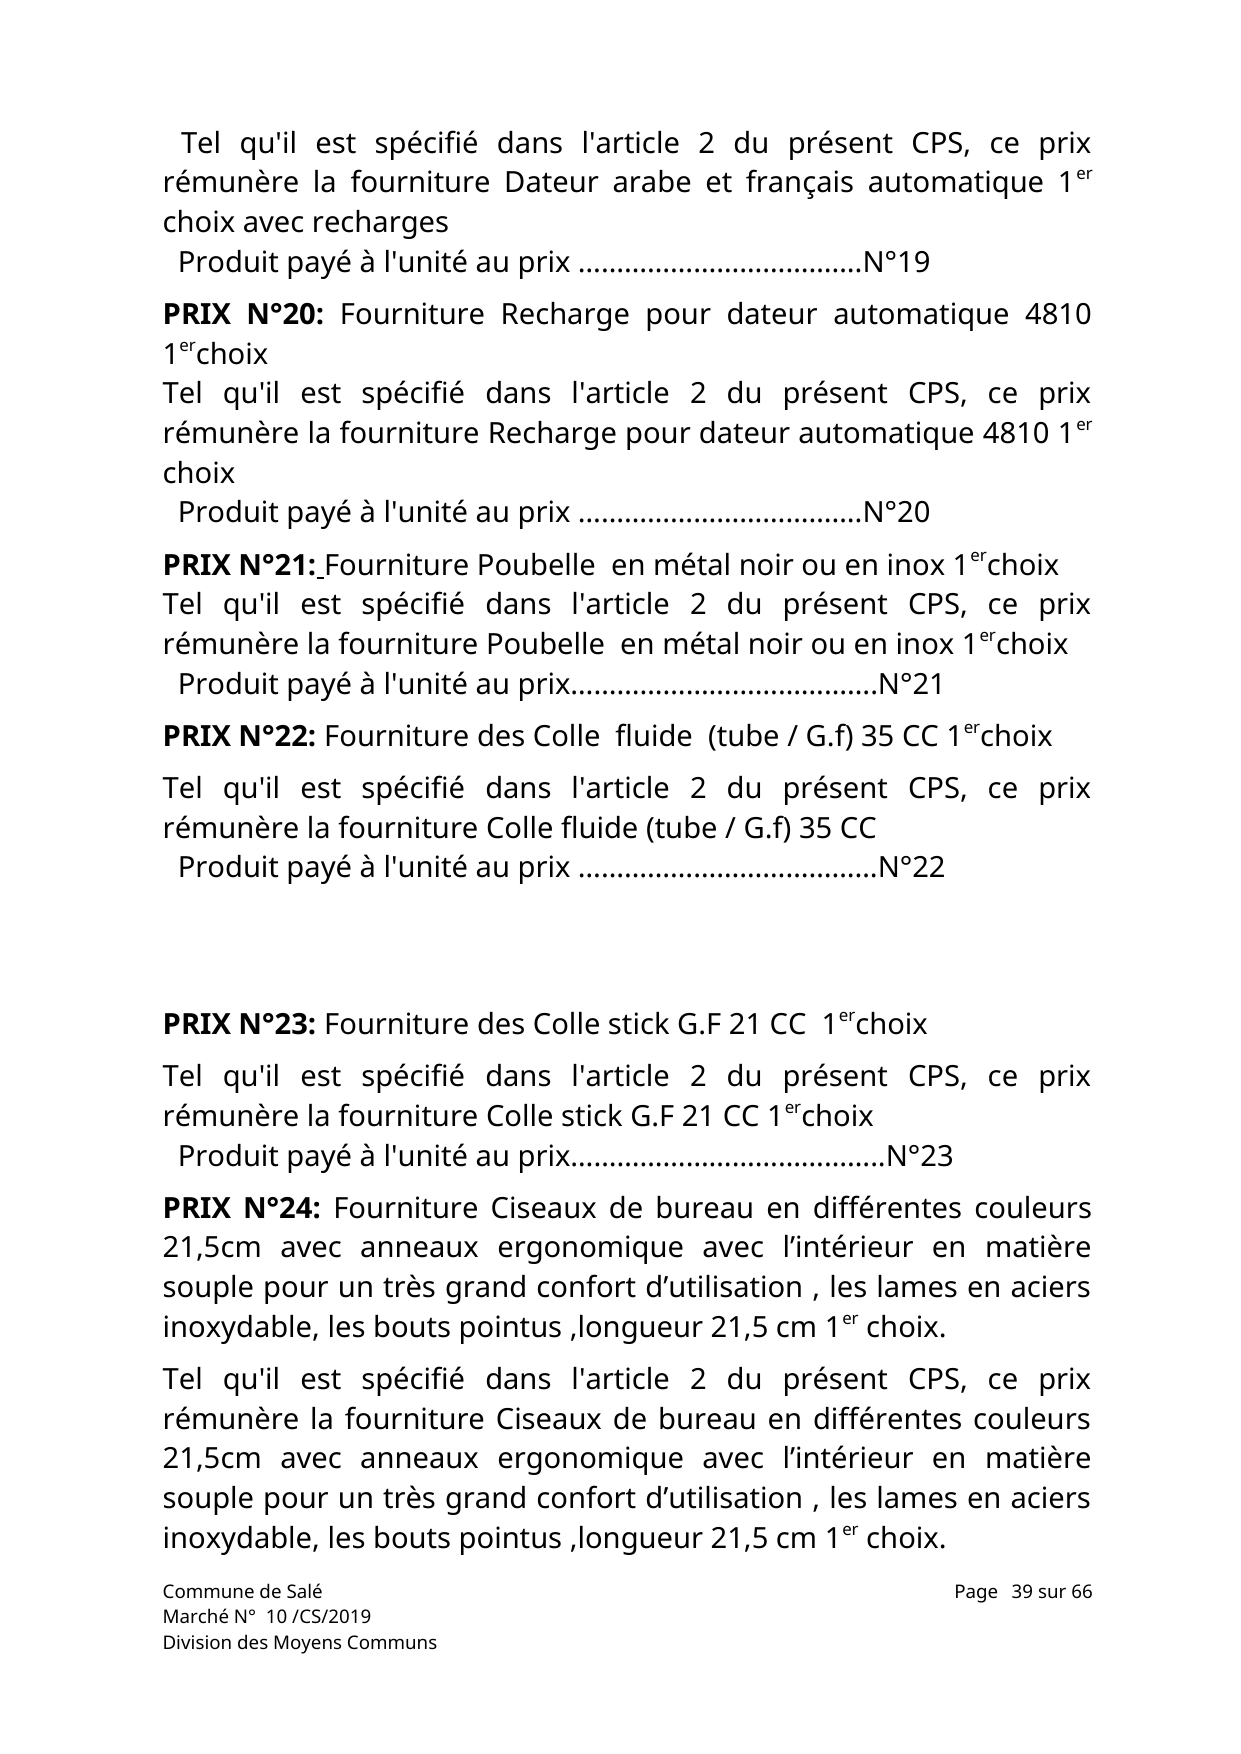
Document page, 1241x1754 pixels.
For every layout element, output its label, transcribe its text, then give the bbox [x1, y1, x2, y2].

text Produit payé à l'unité au prix ……………………………….N°20 [162, 492, 1092, 531]
text Produit payé à l'unité au prix …………………………………N°22 [162, 847, 1092, 886]
text Tel qu'il est spécifié dans l'article 2 du présent CPS, ce prix rémunère la fourniture Poubelle en métal noir ou en inox 1erchoix [162, 583, 1092, 663]
text Produit payé à l'unité au prix………………………………….N°21 [162, 663, 1092, 703]
text Tel qu'il est spécifié dans l'article 2 du présent CPS, ce prix rémunère la fourniture Dateur arabe et français automatique 1er choix avec recharges [162, 122, 1092, 241]
text Produit payé à l'unité au prix ……………………………….N°19 [162, 241, 1092, 281]
text PRIX N°22: Fourniture des Colle fluide (tube / G.f) 35 CC 1erchoix [162, 715, 1092, 755]
text PRIX N°20: Fourniture Recharge pour dateur automatique 4810 1erchoix [162, 293, 1092, 373]
text Produit payé à l'unité au prix…………………………………..N°23 [162, 1135, 1092, 1174]
text Tel qu'il est spécifié dans l'article 2 du présent CPS, ce prix rémunère la fourniture Recharge pour dateur automatique 4810 1er choix [162, 373, 1092, 492]
text PRIX N°21: Fourniture Poubelle en métal noir ou en inox 1erchoix [162, 544, 1092, 583]
text Tel qu'il est spécifié dans l'article 2 du présent CPS, ce prix rémunère la fourniture Colle stick G.F 21 CC 1erchoix [162, 1055, 1092, 1135]
text Tel qu'il est spécifié dans l'article 2 du présent CPS, ce prix rémunère la fourniture Colle fluide (tube / G.f) 35 CC [162, 767, 1092, 847]
text PRIX N°23: Fourniture des Colle stick G.F 21 CC 1erchoix [162, 1003, 1092, 1043]
text Tel qu'il est spécifié dans l'article 2 du présent CPS, ce prix rémunère la fourniture Ciseaux de bureau en différentes couleurs 21,5cm avec anneaux ergonomique avec l’intérieur en matière souple pour un très grand confort d’utilisation , les lames en aciers inoxydable, les bouts pointus ,longueur 21,5 cm 1er choix. [162, 1358, 1092, 1557]
text PRIX N°24: Fourniture Ciseaux de bureau en différentes couleurs 21,5cm avec anneaux ergonomique avec l’intérieur en matière souple pour un très grand confort d’utilisation , les lames en aciers inoxydable, les bouts pointus ,longueur 21,5 cm 1er choix. [162, 1187, 1092, 1346]
